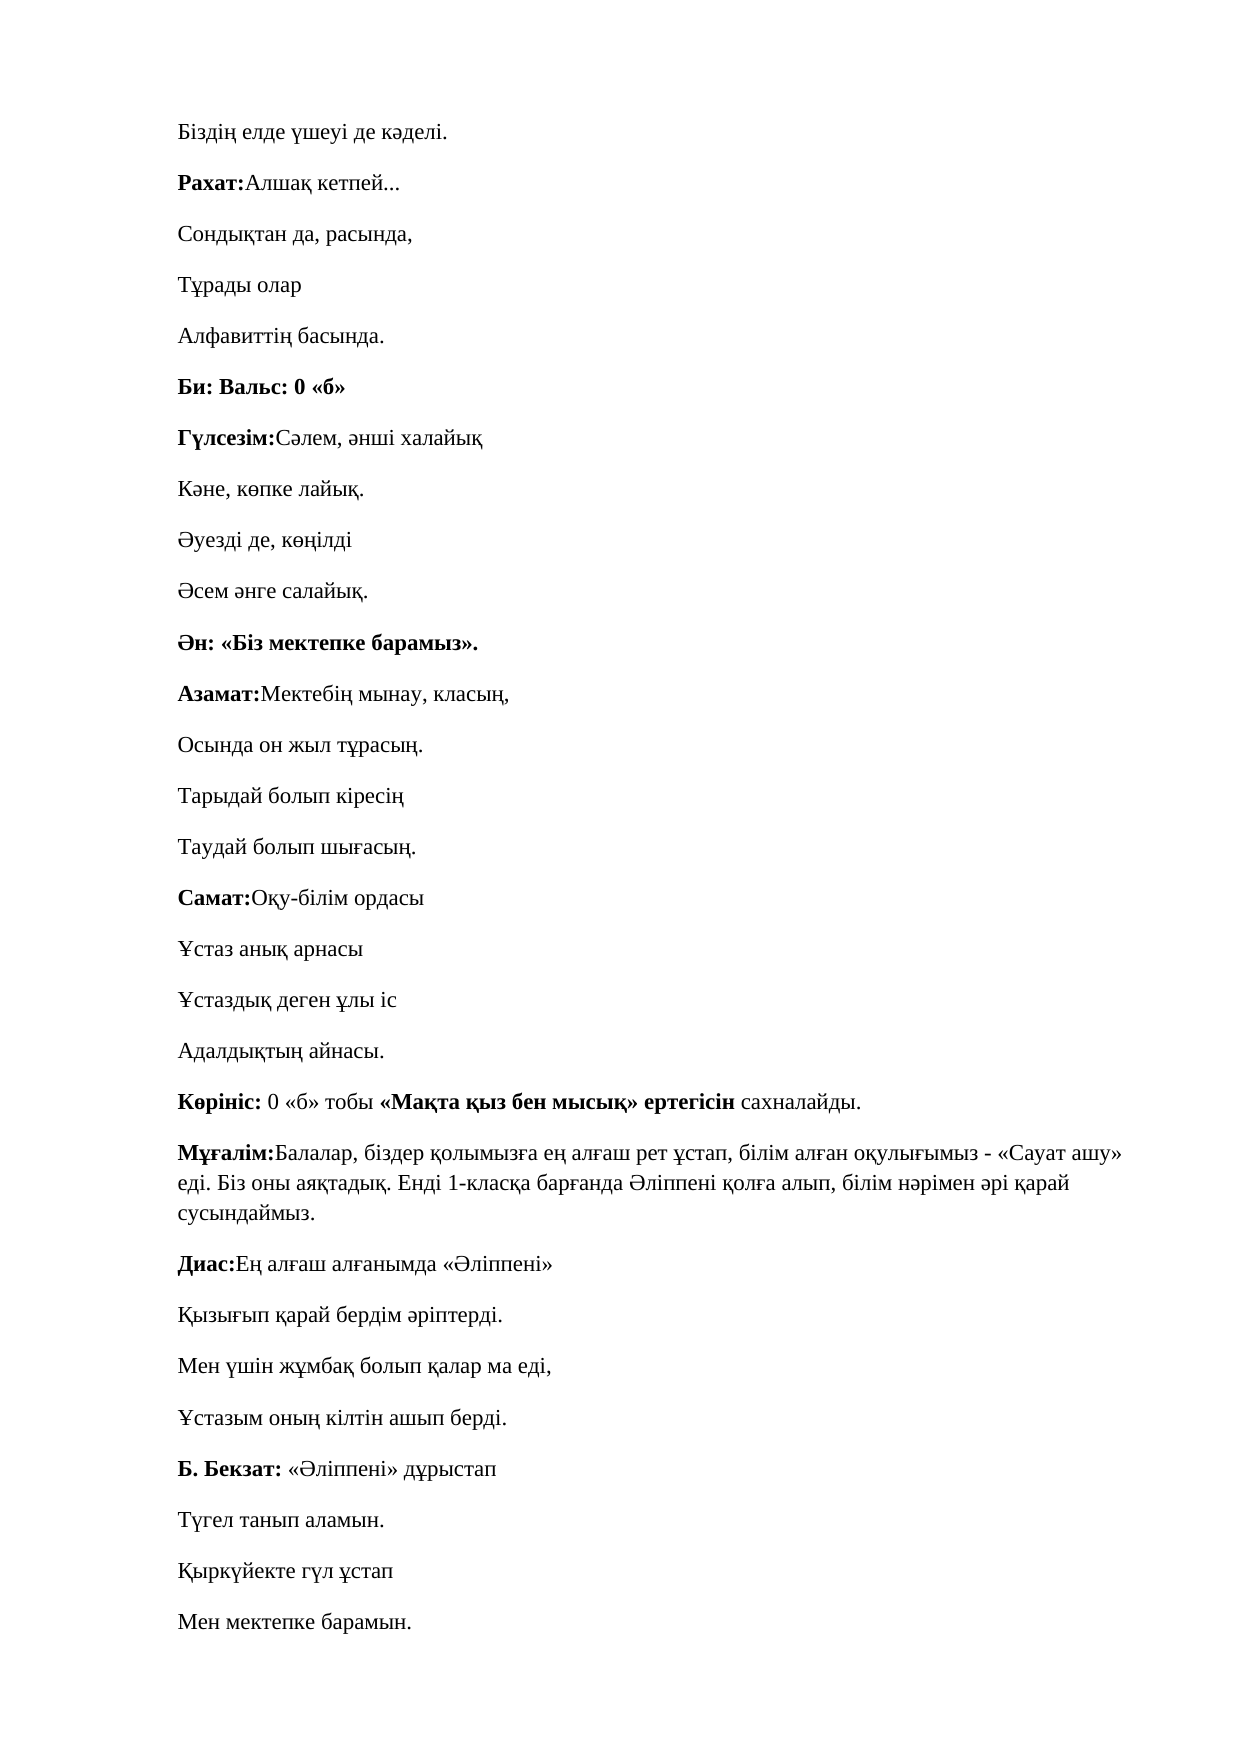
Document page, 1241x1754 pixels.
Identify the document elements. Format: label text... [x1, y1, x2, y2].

text Самат:Оқу-білім ордасы [177, 884, 1152, 910]
text Мұғалім:Балалар, біздер қолымызға ең алғаш рет ұстап, білім алған оқулығымыз - «Сауат ашу» еді. Біз оны аяқтадық. Енді 1-класқа барғанда Әліппені қолға алып, білім нәрімен әрі қарай сусындаймыз. [177, 1139, 1152, 1226]
text Әуезді де, көңілді [177, 526, 1152, 553]
text Әсем әнге салайық. [177, 577, 1152, 604]
text Мен үшін жұмбақ болып қалар ма еді, [177, 1352, 1152, 1379]
text Кәне, көпке лайық. [177, 475, 1152, 502]
text Диас:Ең алғаш алғанымда «Әліппені» [177, 1250, 1152, 1277]
text Б. Бекзат: «Әліппені» дұрыстап [177, 1454, 1152, 1481]
text Сондықтан да, расында, [177, 220, 1152, 247]
text Алфавиттің басында. [177, 322, 1152, 349]
text Осында он жыл тұрасың. [177, 731, 1152, 757]
text Ұстаз анық арнасы [177, 935, 1152, 961]
text Түгел танып аламын. [177, 1506, 1152, 1532]
text Ән: «Біз мектепке барамыз». [177, 628, 1152, 655]
text Таудай болып шығасың. [177, 833, 1152, 859]
text Қызығып қарай бердім әріптерді. [177, 1301, 1152, 1328]
text Біздің елде үшеуі де кәделі. [177, 118, 1152, 144]
text Азамат:Мектебің мынау, класың, [177, 679, 1152, 706]
text Тұрады олар [177, 271, 1152, 298]
text Қыркүйекте гүл ұстап [177, 1557, 1152, 1583]
text Рахат:Алшақ кетпей... [177, 169, 1152, 196]
text Тарыдай болып кіресің [177, 782, 1152, 808]
text Гүлсезім:Сәлем, әнші халайық [177, 424, 1152, 451]
text Би: Вальс: 0 «б» [177, 373, 1152, 400]
text Адалдықтың айнасы. [177, 1037, 1152, 1063]
text Көрініс: 0 «б» тобы «Мақта қыз бен мысық» ертегісін сахналайды. [177, 1088, 1152, 1114]
text Ұстазым оның кілтін ашып берді. [177, 1403, 1152, 1430]
text Мен мектепке барамын. [177, 1608, 1152, 1634]
text Ұстаздық деген ұлы іс [177, 986, 1152, 1012]
